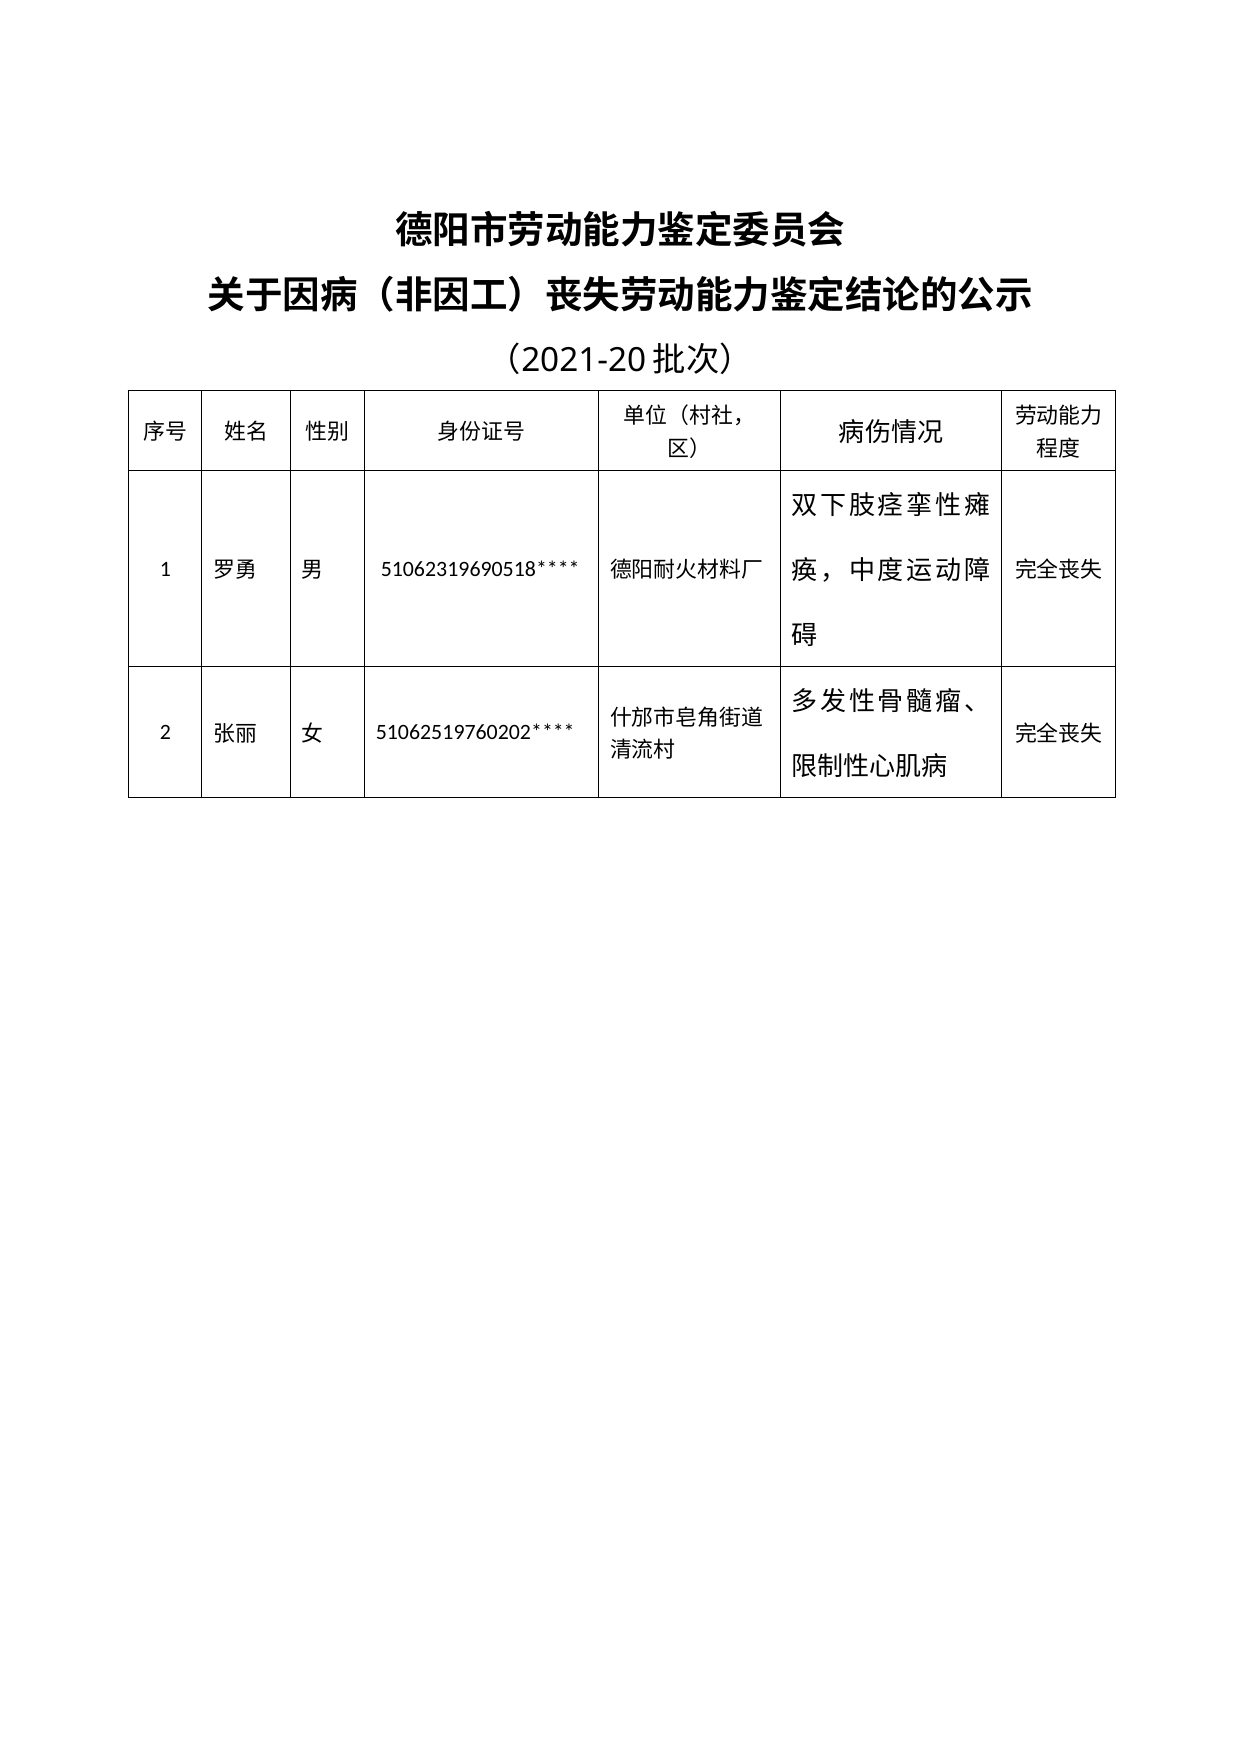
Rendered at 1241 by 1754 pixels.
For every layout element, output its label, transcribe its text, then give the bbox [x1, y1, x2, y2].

text （2021-20批次） [187, 324, 1053, 389]
table_cell 双下肢痉挛性瘫痪，中度运动障碍 [781, 471, 1001, 666]
table_cell 张丽 [202, 667, 290, 797]
table_cell 罗勇 [202, 471, 290, 666]
table_cell 男 [291, 471, 364, 666]
table_header 身份证号 [365, 391, 598, 470]
text 德阳市劳动能力鉴定委员会 [187, 162, 1053, 259]
table_cell 多发性骨髓瘤、限制性心肌病 [781, 667, 1001, 797]
table_header 病伤情况 [781, 391, 1001, 470]
table_cell 女 [291, 667, 364, 797]
table_cell 1 [129, 471, 201, 666]
table_cell 51062519760202**** [365, 667, 598, 797]
table_header 劳动能力程度 [1002, 391, 1115, 470]
table_cell 什邡市皂角街道清流村 [599, 667, 780, 797]
table_cell 51062319690518**** [365, 471, 598, 666]
table_cell 完全丧失 [1002, 667, 1115, 797]
table_cell 2 [129, 667, 201, 797]
table_header 姓名 [202, 391, 290, 470]
table_header 性别 [291, 391, 364, 470]
table_header 序号 [129, 391, 201, 470]
table_header 单位（村社，区） [599, 391, 780, 470]
table_cell 完全丧失 [1002, 471, 1115, 666]
table_cell 德阳耐火材料厂 [599, 471, 780, 666]
text 关于因病（非因工）丧失劳动能力鉴定结论的公示 [187, 259, 1053, 324]
